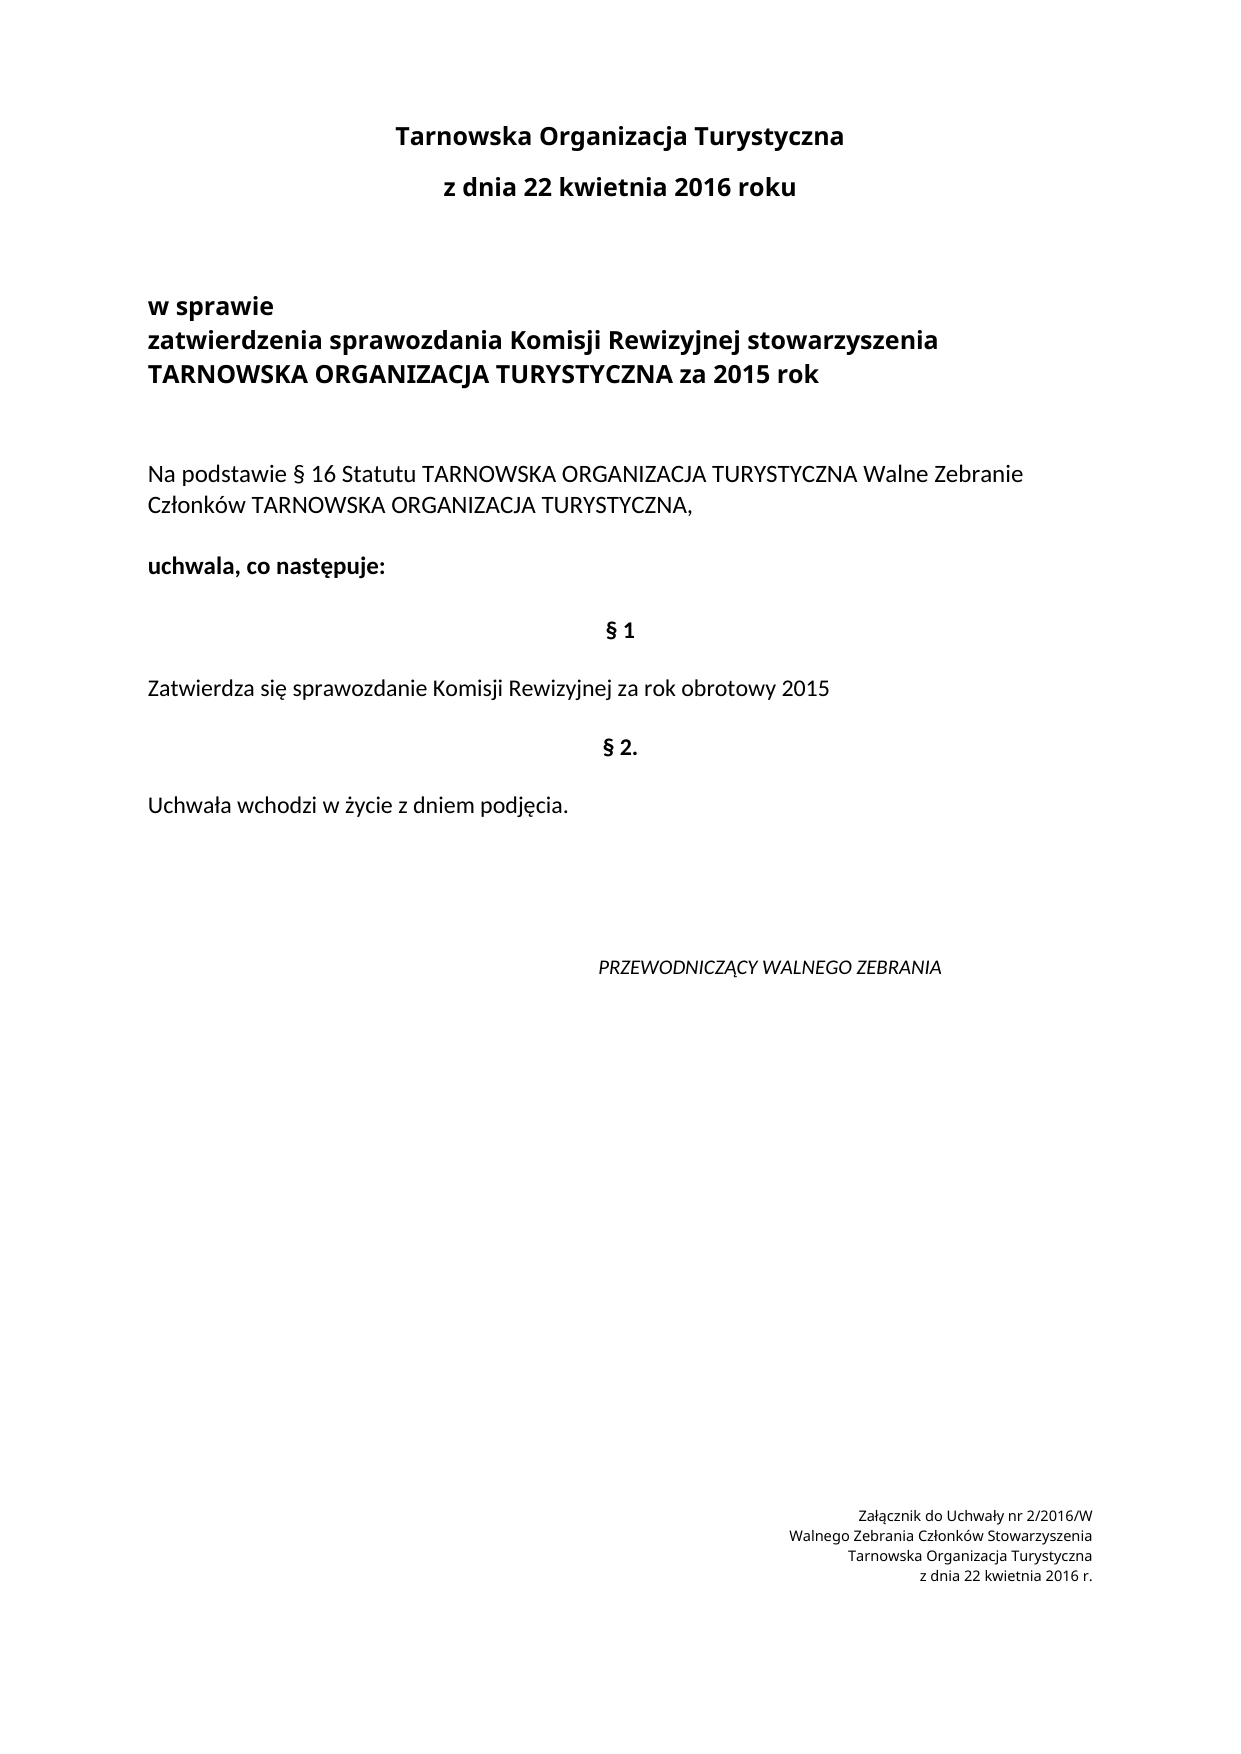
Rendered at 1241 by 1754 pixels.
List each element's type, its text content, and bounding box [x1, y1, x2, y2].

text uchwala, co następuje: [148, 550, 1092, 581]
text z dnia 22 kwietnia 2016 roku [148, 169, 1092, 203]
text zatwierdzenia sprawozdania Komisji Rewizyjnej stowarzyszenia TARNOWSKA ORGANIZACJA TURYSTYCZNA za 2015 rok [148, 322, 1092, 391]
text Załącznik do Uchwały nr 2/2016/W [148, 1506, 1092, 1526]
text § 2. [148, 732, 1092, 761]
text w sprawie [148, 288, 1092, 322]
text Tarnowska Organizacja Turystyczna [148, 1546, 1092, 1566]
text Tarnowska Organizacja Turystyczna [148, 118, 1092, 152]
text Na podstawie § 16 Statutu TARNOWSKA ORGANIZACJA TURYSTYCZNA Walne Zebranie Członków TARNOWSKA ORGANIZACJA TURYSTYCZNA, [148, 459, 1092, 520]
text PRZEWODNICZĄCY WALNEGO ZEBRANIA [148, 954, 1092, 979]
text Zatwierdza się sprawozdanie Komisji Rewizyjnej za rok obrotowy 2015 [148, 673, 1092, 703]
text Walnego Zebrania Członków Stowarzyszenia [148, 1526, 1092, 1546]
text Uchwała wchodzi w życie z dniem podjęcia. [148, 790, 1092, 820]
text § 1 [148, 615, 1092, 644]
text z dnia 22 kwietnia 2016 r. [148, 1566, 1092, 1586]
